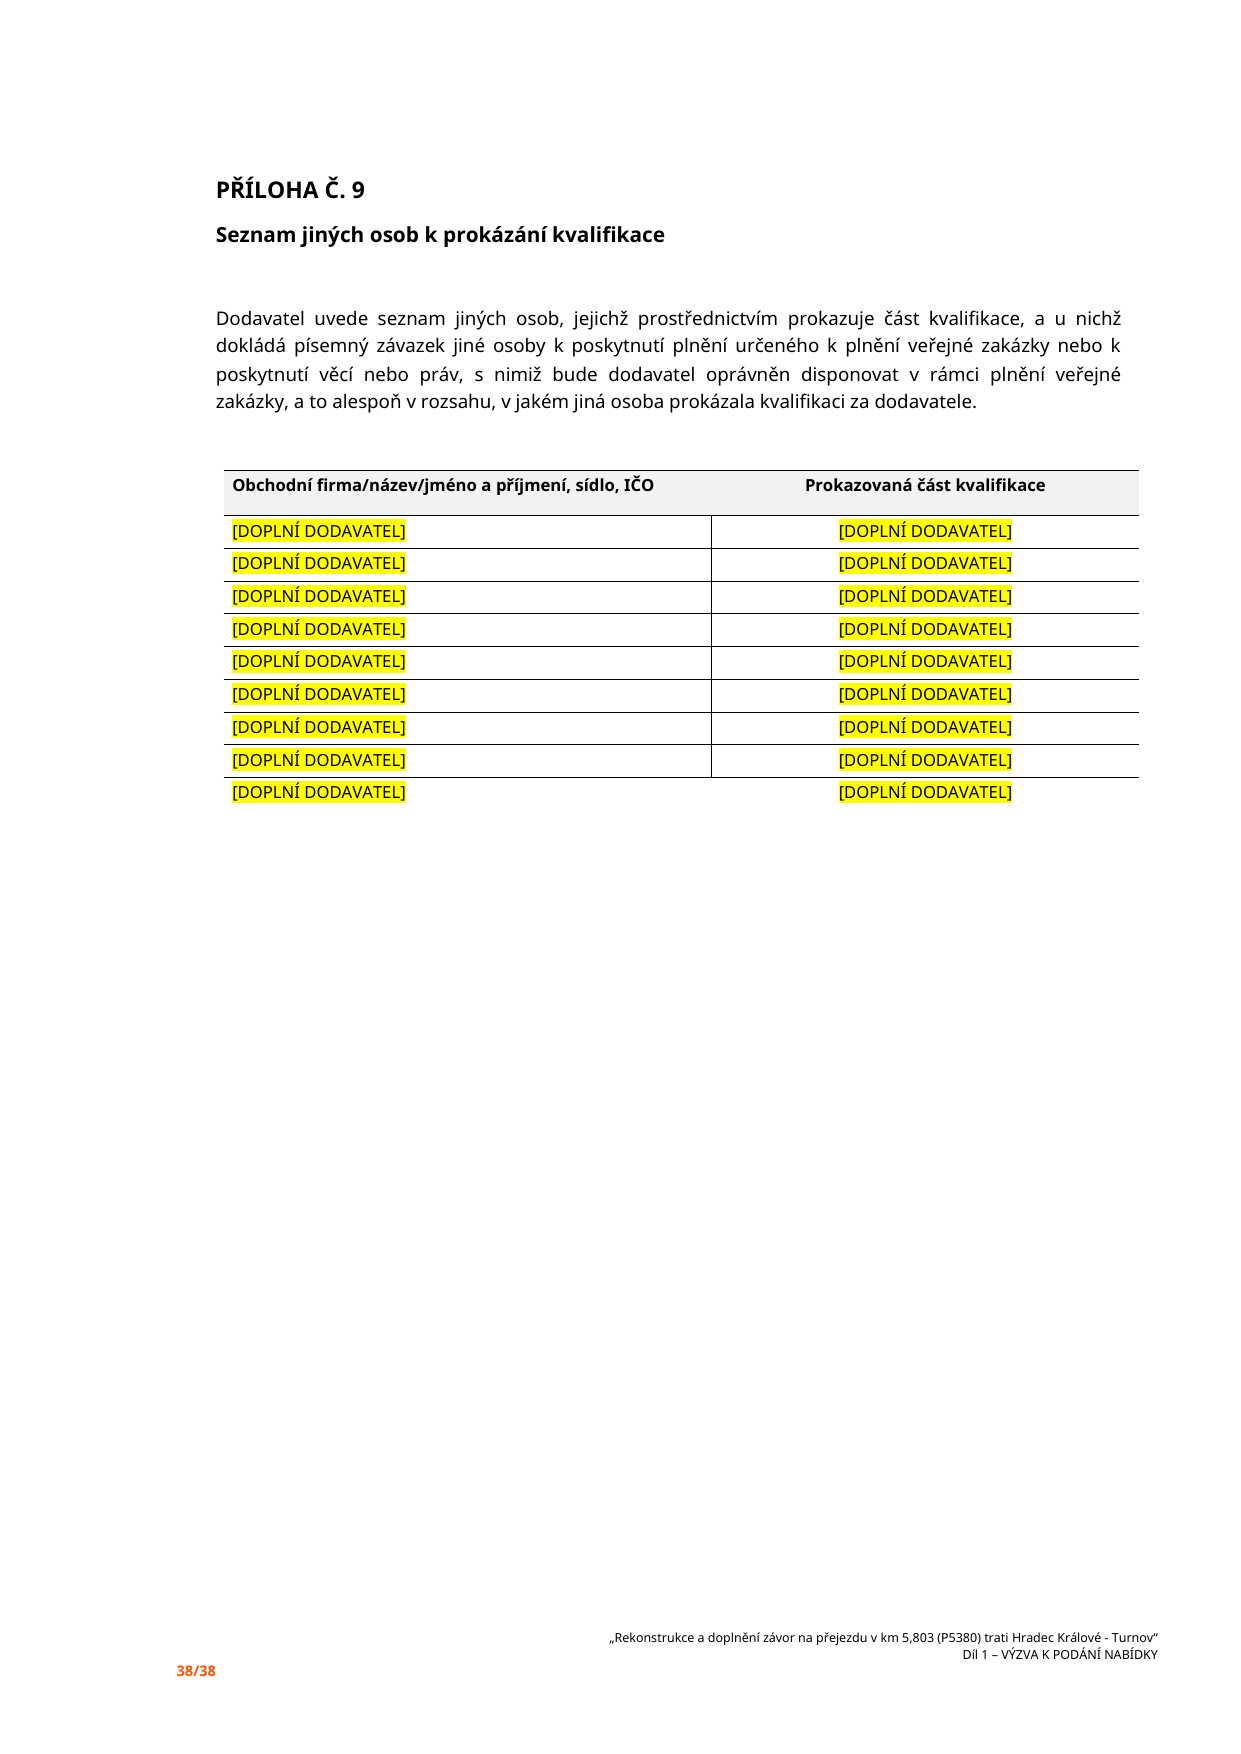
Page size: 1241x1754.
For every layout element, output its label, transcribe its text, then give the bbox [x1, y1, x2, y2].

table_header Prokazovaná část kvalifikace [711, 471, 1139, 515]
table_cell [DOPLNÍ DODAVATEL] [224, 778, 711, 809]
table_cell [DOPLNÍ DODAVATEL] [712, 745, 1139, 777]
table_cell [DOPLNÍ DODAVATEL] [224, 516, 711, 548]
table_cell [DOPLNÍ DODAVATEL] [712, 647, 1139, 679]
table_cell [DOPLNÍ DODAVATEL] [712, 680, 1139, 711]
text Dodavatel uvede seznam jiných osob, jejichž prostřednictvím prokazuje část kvalifikace, a u nichž dokládá písemný závazek jiné osoby k poskytnutí plnění určeného k plnění veřejné zakázky nebo k poskytnutí věcí nebo práv, s nimiž bude dodavatel oprávněn disponovat v rámci plnění veřejné zakázky, a to alespoň v rozsahu, v jakém jiná osoba prokázala kvalifikaci za dodavatele. [216, 305, 1122, 414]
table_cell [DOPLNÍ DODAVATEL] [712, 582, 1139, 613]
table_cell [DOPLNÍ DODAVATEL] [712, 713, 1139, 744]
table_cell [DOPLNÍ DODAVATEL] [711, 778, 1139, 809]
text Příloha č. 9 [216, 174, 1122, 205]
table_cell [DOPLNÍ DODAVATEL] [712, 516, 1139, 548]
table_cell [DOPLNÍ DODAVATEL] [224, 713, 711, 744]
table_cell [DOPLNÍ DODAVATEL] [224, 582, 711, 613]
text Seznam jiných osob k prokázání kvalifikace [216, 221, 1122, 249]
table_header Obchodní firma/název/jméno a příjmení, sídlo, IČO [224, 471, 711, 515]
table_cell [DOPLNÍ DODAVATEL] [224, 614, 711, 646]
table_cell [DOPLNÍ DODAVATEL] [224, 680, 711, 711]
table_cell [DOPLNÍ DODAVATEL] [224, 745, 711, 777]
table_cell [DOPLNÍ DODAVATEL] [712, 549, 1139, 581]
table_cell [DOPLNÍ DODAVATEL] [712, 614, 1139, 646]
table_cell [DOPLNÍ DODAVATEL] [224, 647, 711, 679]
table_cell [DOPLNÍ DODAVATEL] [224, 549, 711, 581]
